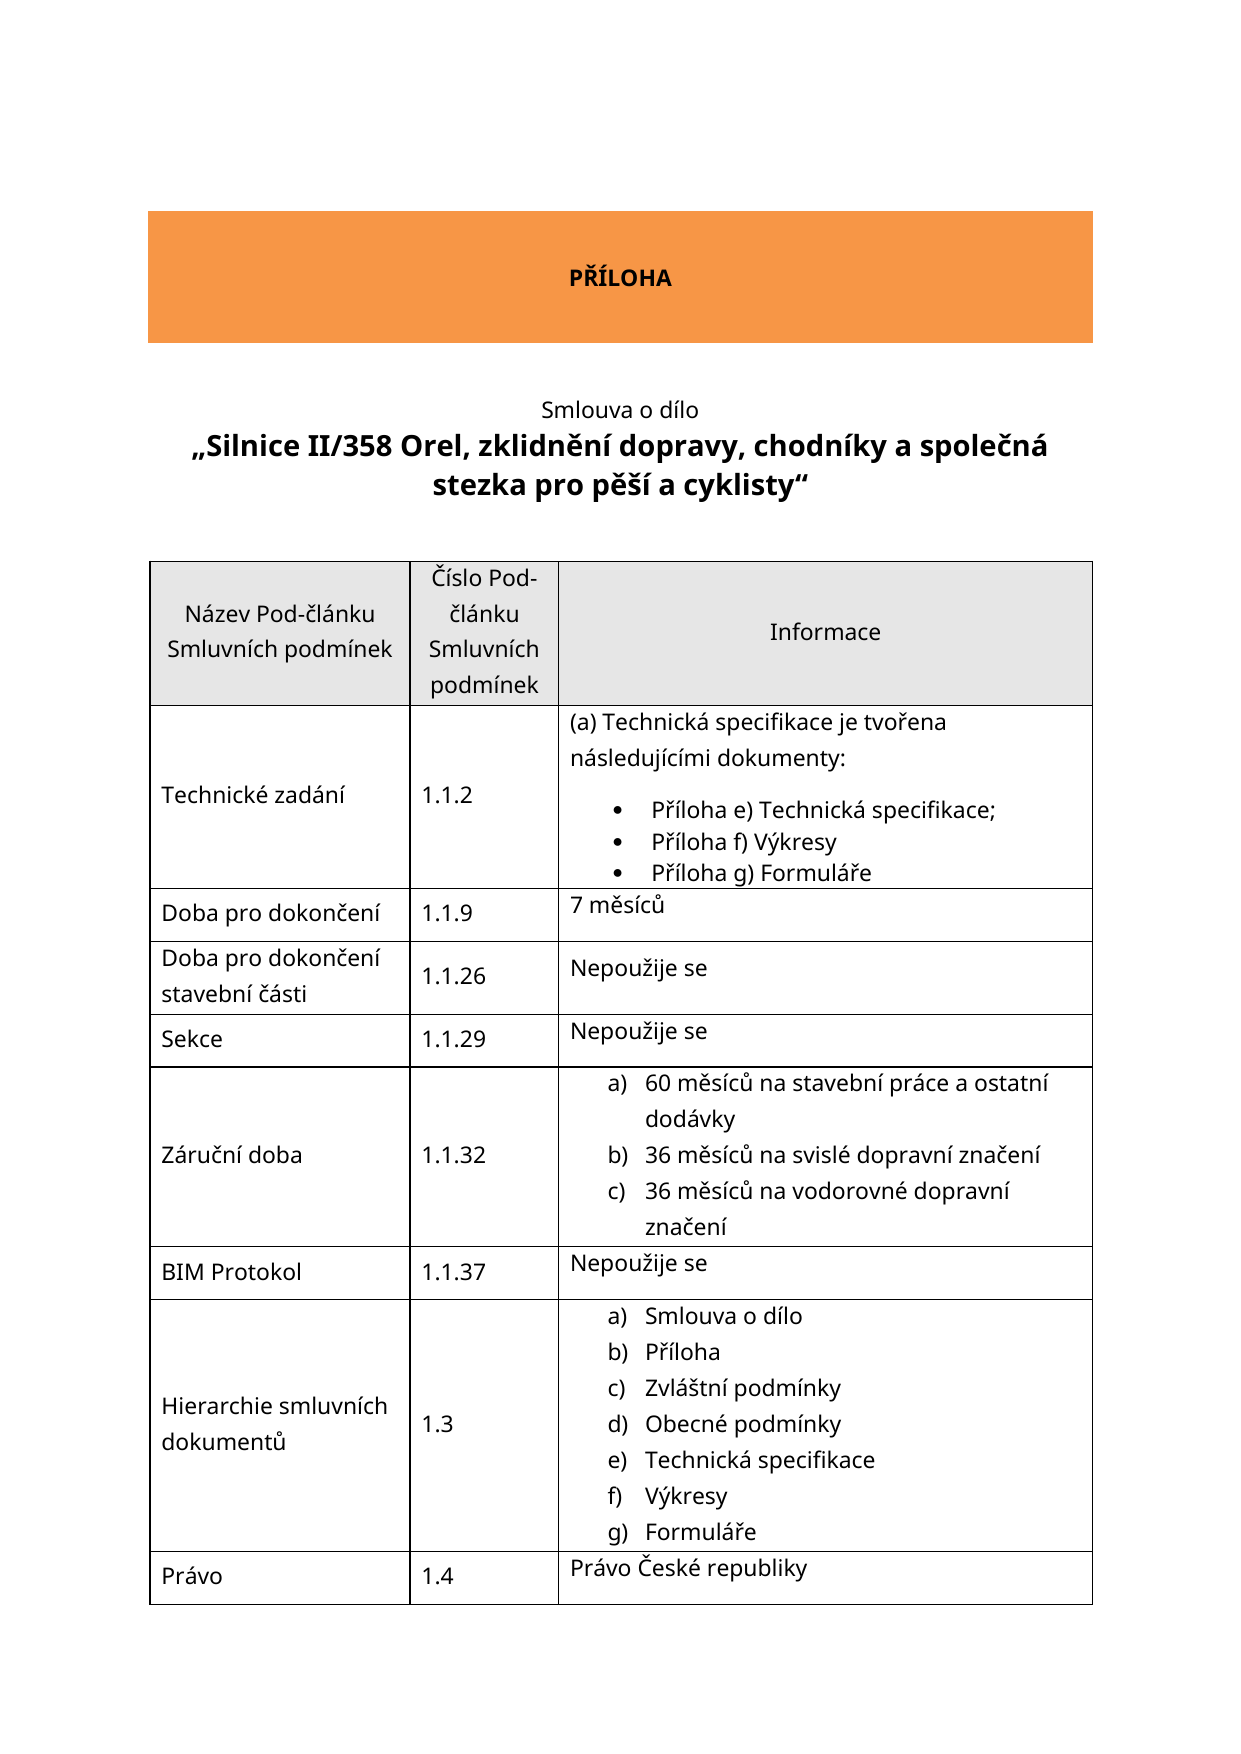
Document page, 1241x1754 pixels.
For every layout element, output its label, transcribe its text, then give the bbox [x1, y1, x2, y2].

table_cell Smlouva o dílo Příloha Zvláštní podmínky Obecné podmínky Technická specifikace Výkresy Formuláře [559, 1300, 1092, 1551]
text Příloha [148, 262, 1093, 293]
table_cell Doba pro dokončení stavební části [151, 942, 409, 1013]
table_cell Nepoužije se [559, 942, 1092, 1013]
table_cell Právo [151, 1552, 409, 1604]
table_cell Sekce [151, 1015, 409, 1066]
table_cell Hierarchie smluvních dokumentů [151, 1300, 409, 1551]
table_cell 1.4 [411, 1552, 558, 1604]
table_cell Záruční doba [151, 1068, 409, 1246]
table_cell Doba pro dokončení [151, 889, 409, 941]
table_cell 1.1.29 [411, 1015, 558, 1066]
table_cell Nepoužije se [559, 1015, 1092, 1066]
table_cell 1.1.2 [411, 706, 558, 888]
table_cell 1.1.26 [411, 942, 558, 1013]
table_cell (a) Technická specifikace je tvořena následujícími dokumenty: Příloha e) Technická specifikace; Příloha f) Výkresy Příloha g) Formuláře [559, 706, 1092, 888]
table_cell 1.1.9 [411, 889, 558, 941]
table_cell 1.1.37 [411, 1247, 558, 1299]
table_cell 1.1.32 [411, 1068, 558, 1246]
table_cell Nepoužije se [559, 1247, 1092, 1299]
table_header Číslo Pod-článku Smluvních podmínek [411, 562, 558, 705]
table_cell 1.3 [411, 1300, 558, 1551]
table_cell 7 měsíců [559, 889, 1092, 941]
table_header Informace [559, 562, 1092, 705]
table_cell 60 měsíců na stavební práce a ostatní dodávky 36 měsíců na svislé dopravní značení 36 měsíců na vodorovné dopravní značení [559, 1068, 1092, 1246]
table_cell Technické zadání [151, 706, 409, 888]
text „Silnice II/358 Orel, zklidnění dopravy, chodníky a společná stezka pro pěší a cyklisty“ [148, 425, 1093, 504]
table_header Název Pod-článku Smluvních podmínek [151, 562, 409, 705]
table_cell Právo České republiky [559, 1552, 1092, 1604]
text Smlouva o dílo [148, 394, 1093, 425]
table_cell BIM Protokol [151, 1247, 409, 1299]
